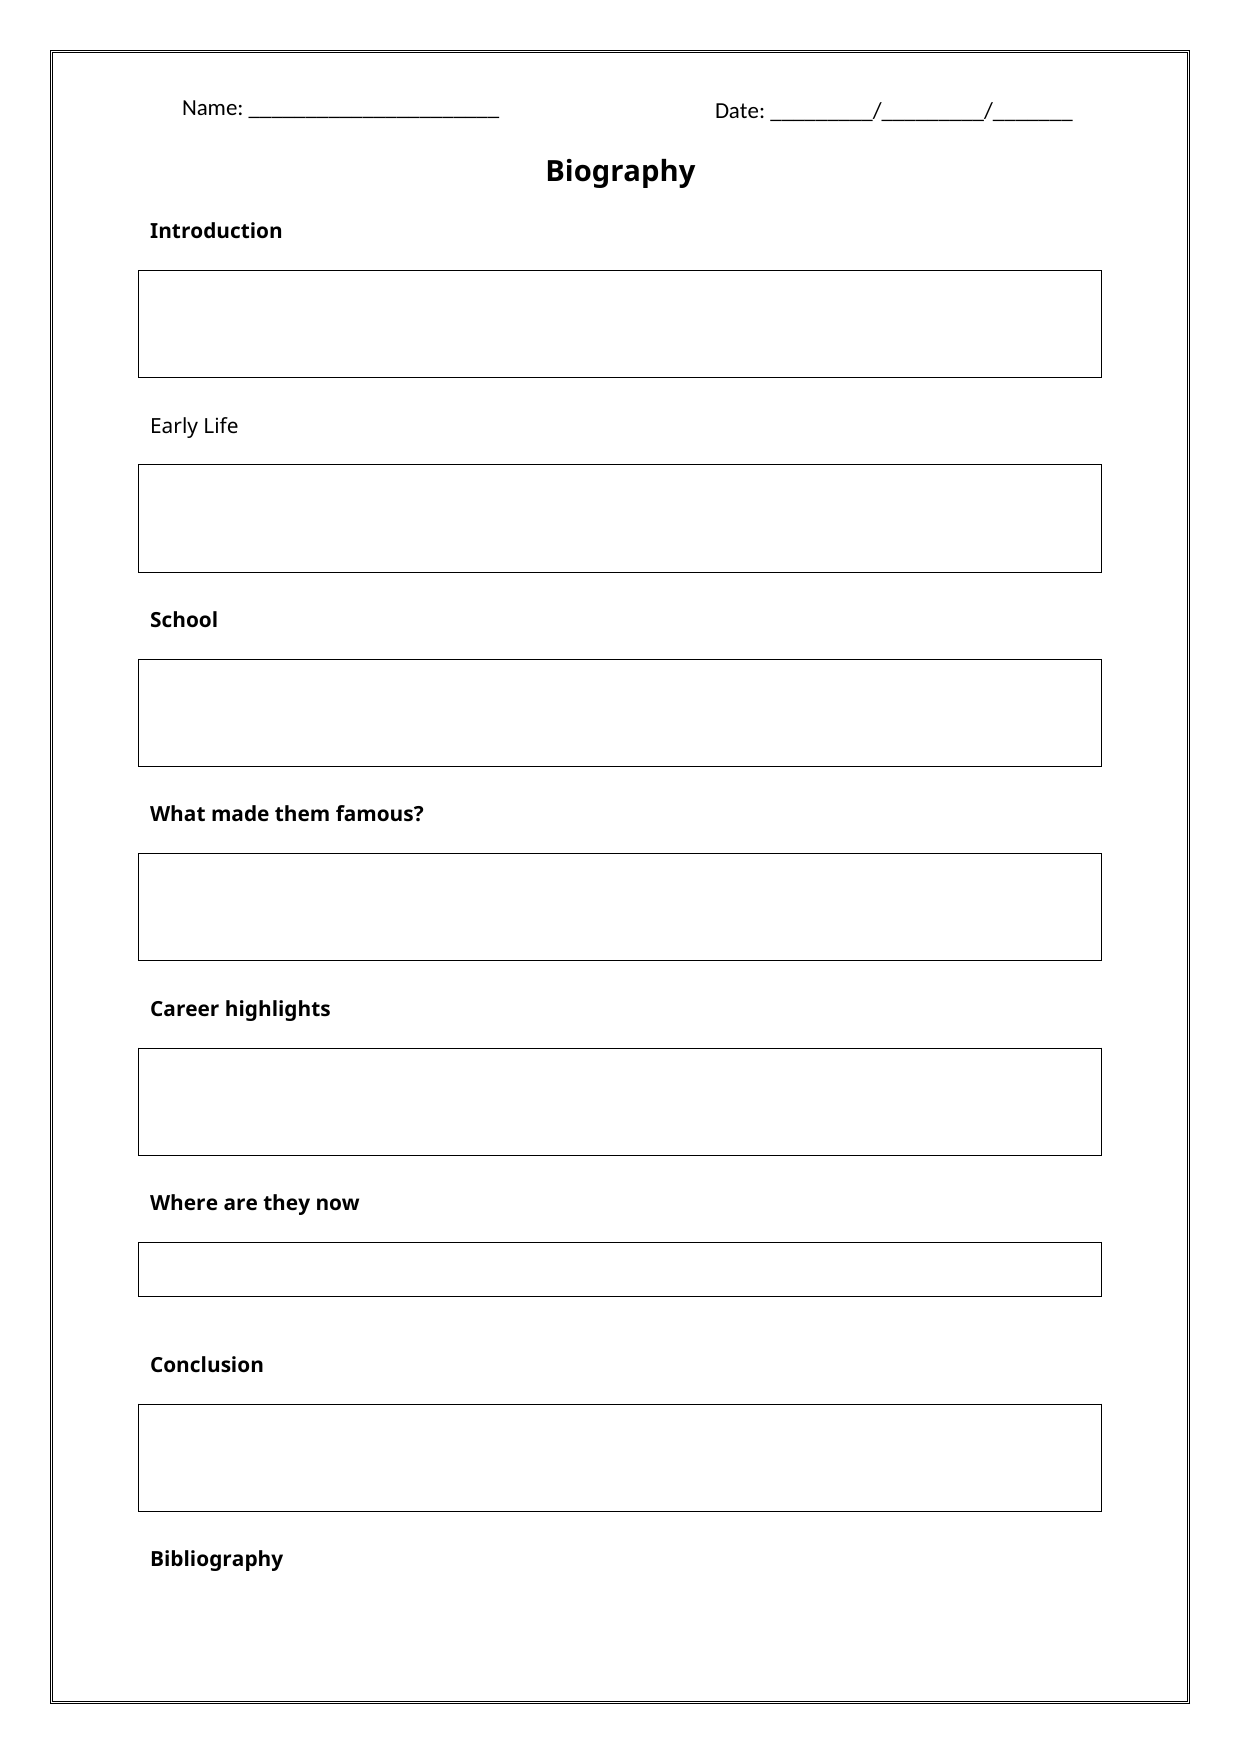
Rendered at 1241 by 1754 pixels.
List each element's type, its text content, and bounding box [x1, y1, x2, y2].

table_header [139, 1405, 1101, 1511]
text Conclusion [150, 1350, 1090, 1378]
text School [150, 573, 1090, 634]
table_header [139, 1243, 1101, 1296]
table_header [139, 660, 1101, 766]
table_header [139, 1049, 1101, 1155]
table_header [139, 465, 1101, 572]
text Bibliography [150, 1512, 1090, 1573]
text Biography [150, 150, 1090, 190]
table_header [139, 854, 1101, 960]
text Introduction [150, 216, 1090, 245]
text Career highlights [150, 961, 1090, 1022]
text Early Life [150, 378, 1090, 439]
text What made them famous? [150, 767, 1090, 828]
text Where are they now [150, 1156, 1090, 1217]
table_header [139, 271, 1101, 377]
